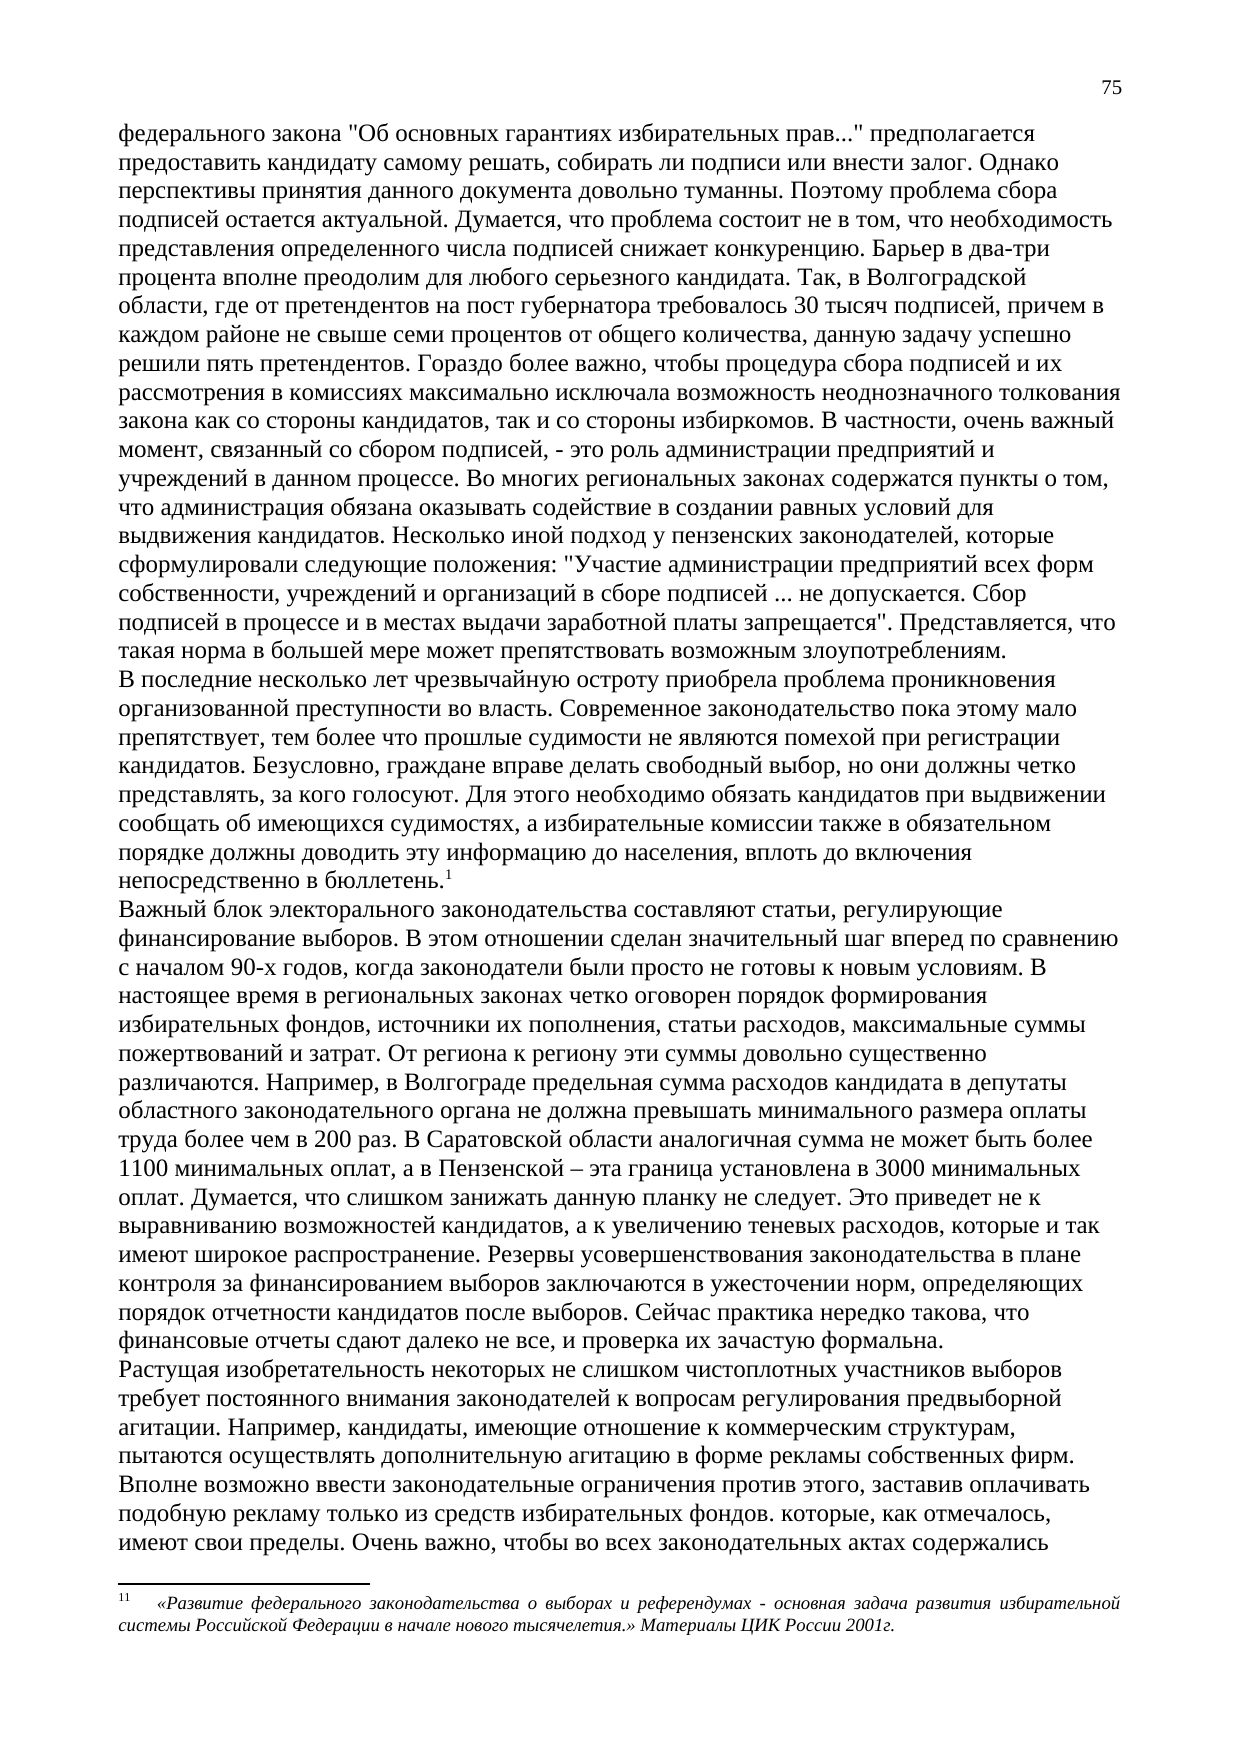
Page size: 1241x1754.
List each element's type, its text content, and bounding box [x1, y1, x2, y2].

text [118, 1354, 1122, 1556]
text В последние несколько лет чрезвычайную остроту приобрела проблема проникновения организованной преступности во власть. Современное законодательство пока этому мало препятствует, тем более что прошлые судимости не являются помехой при регистрации кандидатов. Безусловно, граждане вправе делать свободный выбор, но они должны четко представлять, за кого голосуют. Для этого необходимо обязать кандидатов при выдвижении сообщать об имеющихся судимостях, а избирательные комиссии также в обязательном порядке должны доводить эту информацию до населения, вплоть до включения непосредственно в бюллетень.1 [118, 664, 1122, 894]
text Важный блок электорального законодательства составляют статьи, регулирующие финансирование выборов. В этом отношении сделан значительный шаг вперед по сравнению с началом 90-х годов, когда законодатели были просто не готовы к новым условиям. В настоящее время в региональных законах четко оговорен порядок формирования избирательных фондов, источники их пополнения, статьи расходов, максимальные суммы пожертвований и затрат. От региона к региону эти суммы довольно существенно различаются. Например, в Волгограде предельная сумма расходов кандидата в депутаты областного законодательного органа не должна превышать минимального размера оплаты труда более чем в 200 раз. В Саратовской области аналогичная сумма не может быть более 1100 минимальных оплат, а в Пензенской – эта граница установлена в 3000 минимальных оплат. Думается, что слишком занижать данную планку не следует. Это приведет не к выравниванию возможностей кандидатов, а к увеличению теневых расходов, которые и так имеют широкое распространение. Резервы усовершенствования законодательства в плане контроля за финансированием выборов заключаются в ужесточении норм, определяющих порядок отчетности кандидатов после выборов. Сейчас практика нередко такова, что финансовые отчеты сдают далеко не все, и проверка их зачастую формальна. [118, 894, 1122, 1354]
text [118, 118, 1122, 664]
